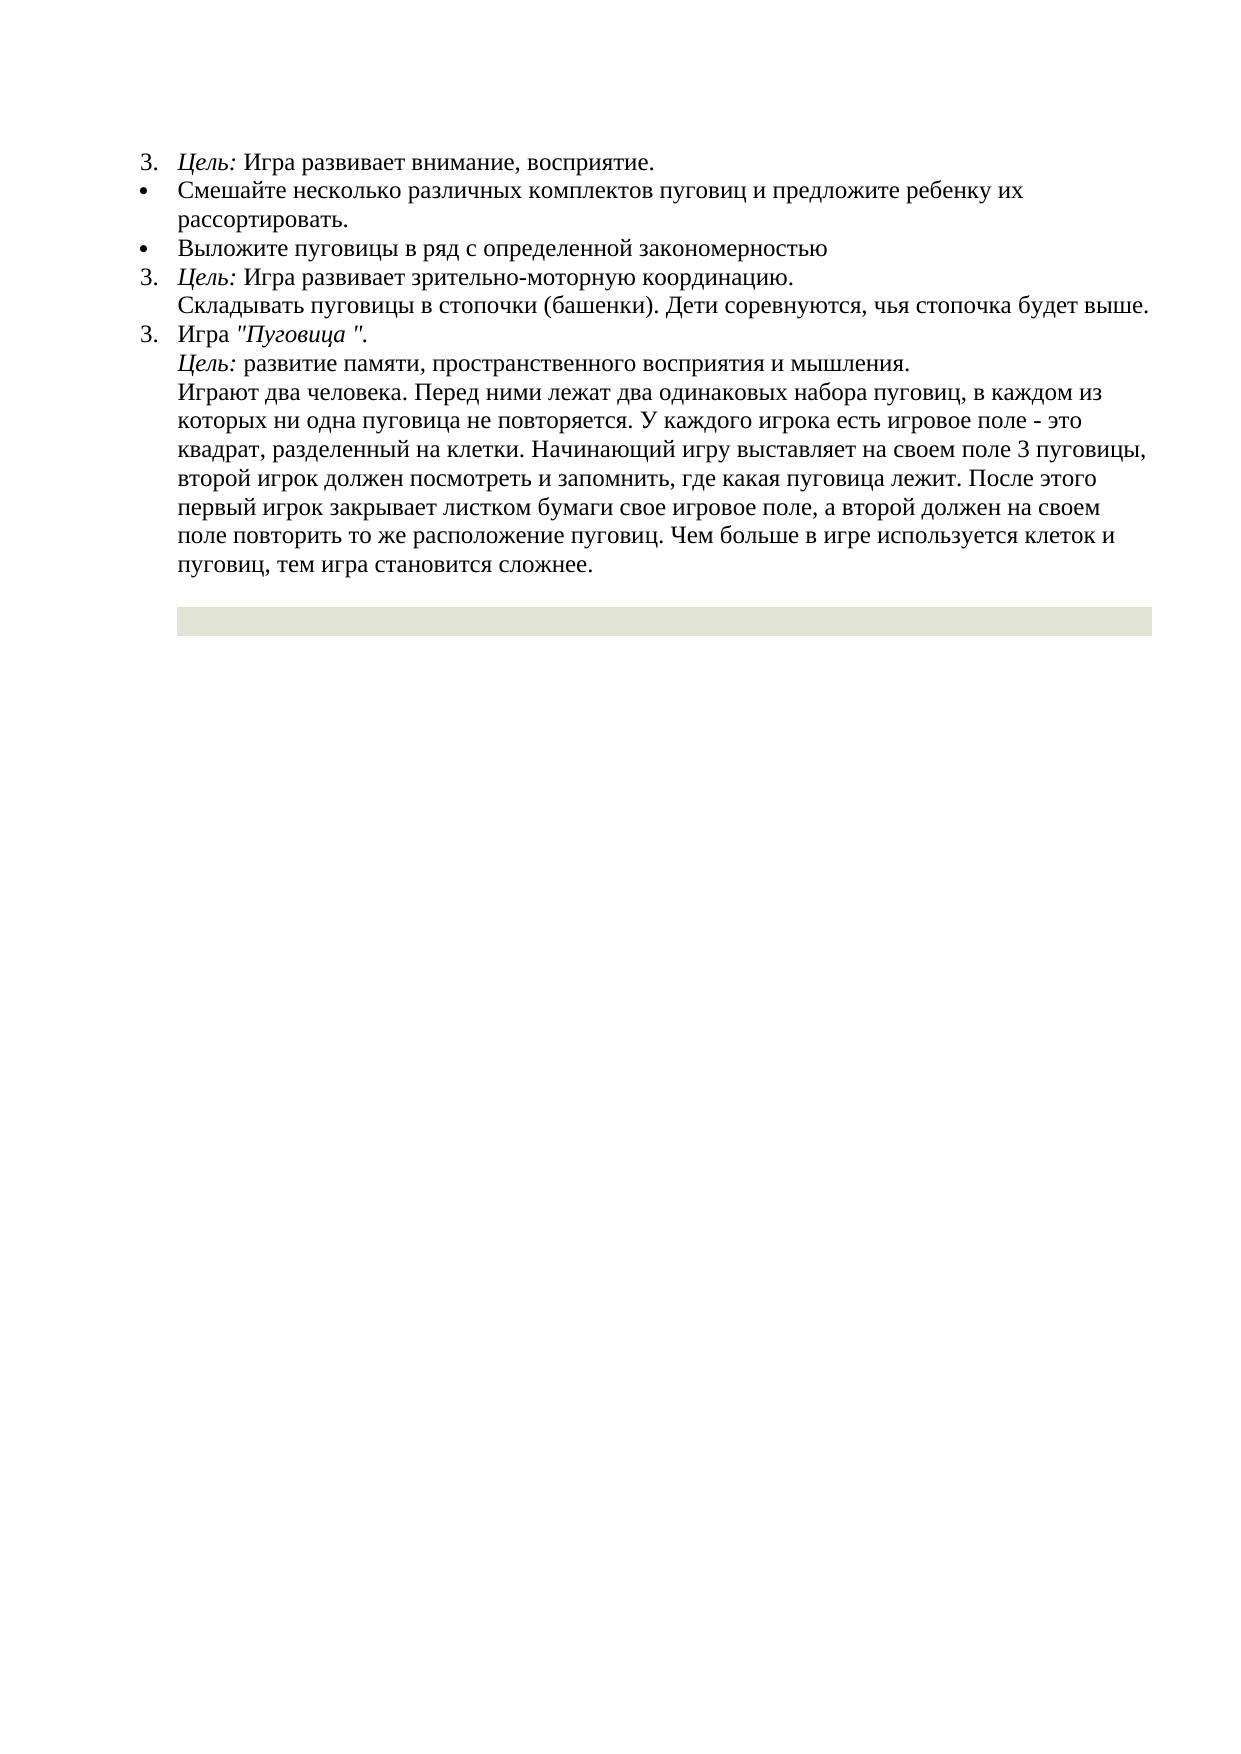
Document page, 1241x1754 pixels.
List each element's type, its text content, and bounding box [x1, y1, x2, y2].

text Складывать пуговицы в стопочки (башенки). Дети соревнуются, чья стопочка будет выше. [177, 291, 1152, 319]
list Выложите пуговицы в ряд с определенной закономерностью [140, 233, 1152, 262]
text Цель: развитие памяти, пространственного восприятия и мышления. [177, 348, 1152, 377]
list Цель: Игра развивает внимание, восприятие. [140, 147, 1152, 176]
list Цель: Игра развивает зрительно-моторную координацию. [140, 262, 1152, 291]
list Смешайте несколько различных комплектов пуговиц и предложите ребенку их рассортировать. [140, 176, 1152, 233]
text Играют два человека. Перед ними лежат два одинаковых набора пуговиц, в каждом из которых ни одна пуговица не повторяется. У каждого игрока есть игровое поле - это квадрат, разделенный на клетки. Начинающий игру выставляет на своем поле 3 пуговицы, второй игрок должен посмотреть и запомнить, где какая пуговица лежит. После этого первый игрок закрывает листком бумаги свое игровое поле, а второй должен на своем поле повторить то же расположение пуговиц. Чем больше в игре используется клеток и пуговиц, тем игра становится сложнее. [177, 377, 1152, 578]
list Игра "Пуговица ". [140, 319, 1152, 348]
